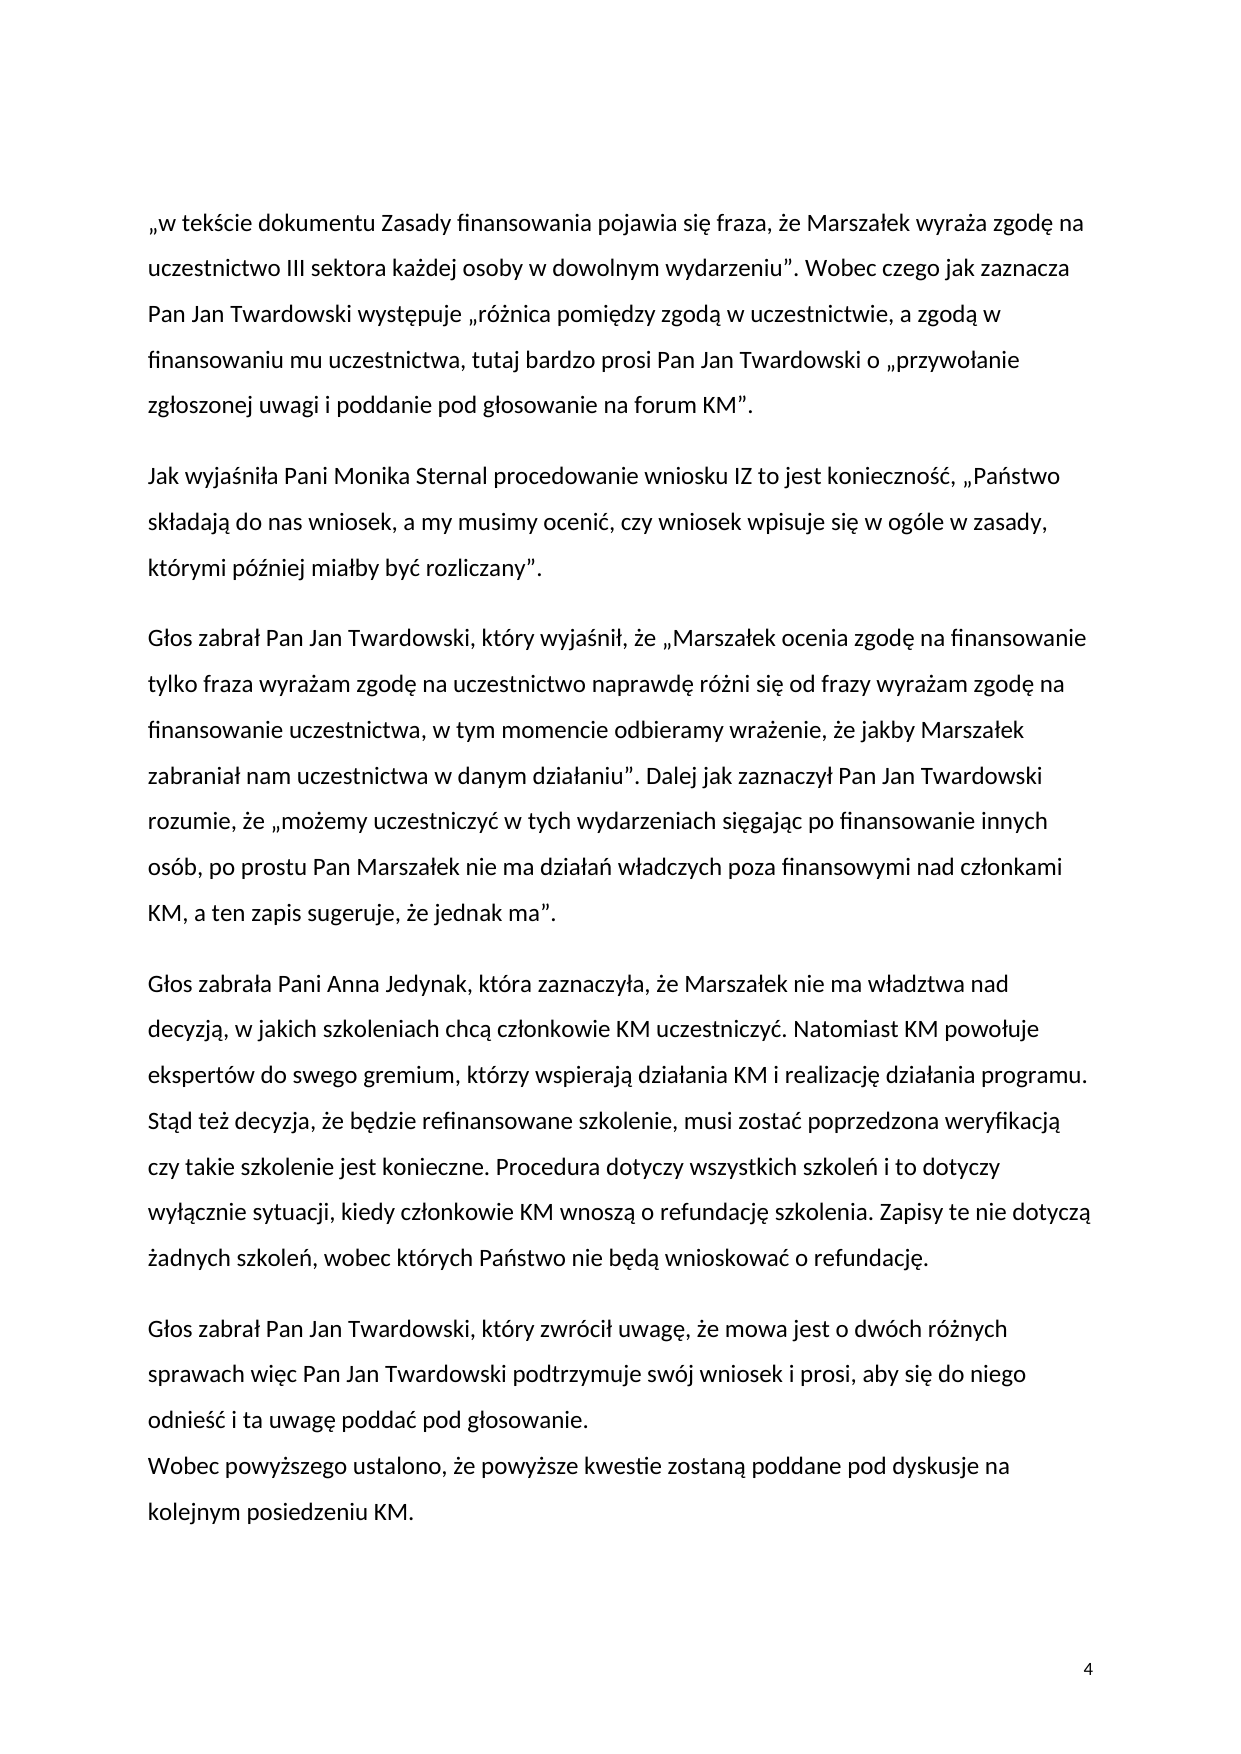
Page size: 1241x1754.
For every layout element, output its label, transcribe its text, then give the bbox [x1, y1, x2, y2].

text Głos zabrał Pan Jan Twardowski, który wyjaśnił, że „Marszałek ocenia zgodę na finansowanie tylko fraza wyrażam zgodę na uczestnictwo naprawdę różni się od frazy wyrażam zgodę na finansowanie uczestnictwa, w tym momencie odbieramy wrażenie, że jakby Marszałek zabraniał nam uczestnictwa w danym działaniu”. Dalej jak zaznaczył Pan Jan Twardowski rozumie, że „możemy uczestniczyć w tych wydarzeniach sięgając po finansowanie innych osób, po prostu Pan Marszałek nie ma działań władczych poza finansowymi nad członkami KM, a ten zapis sugeruje, że jednak ma”. [148, 623, 1093, 927]
text Głos zabrała Pani Anna Jedynak, która zaznaczyła, że Marszałek nie ma władztwa nad decyzją, w jakich szkoleniach chcą członkowie KM uczestniczyć. Natomiast KM powołuje ekspertów do swego gremium, którzy wspierają działania KM i realizację działania programu. Stąd też decyzja, że będzie refinansowane szkolenie, musi zostać poprzedzona weryfikacją czy takie szkolenie jest konieczne. Procedura dotyczy wszystkich szkoleń i to dotyczy wyłącznie sytuacji, kiedy członkowie KM wnoszą o refundację szkolenia. Zapisy te nie dotyczą żadnych szkoleń, wobec których Państwo nie będą wnioskować o refundację. [148, 968, 1093, 1273]
text Jak wyjaśniła Pani Monika Sternal procedowanie wniosku IZ to jest konieczność, „Państwo składają do nas wniosek, a my musimy ocenić, czy wniosek wpisuje się w ogóle w zasady, którymi później miałby być rozliczany”. [148, 460, 1093, 582]
text Głos zabrał Pan Jan Twardowski, który zwrócił uwagę, że mowa jest o dwóch różnych sprawach więc Pan Jan Twardowski podtrzymuje swój wniosek i prosi, aby się do niego odnieść i ta uwagę poddać pod głosowanie. [148, 1313, 1093, 1435]
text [148, 207, 1093, 420]
text Wobec powyższego ustalono, że powyższe kwestie zostaną poddane pod dyskusje na kolejnym posiedzeniu KM. [148, 1450, 1093, 1526]
